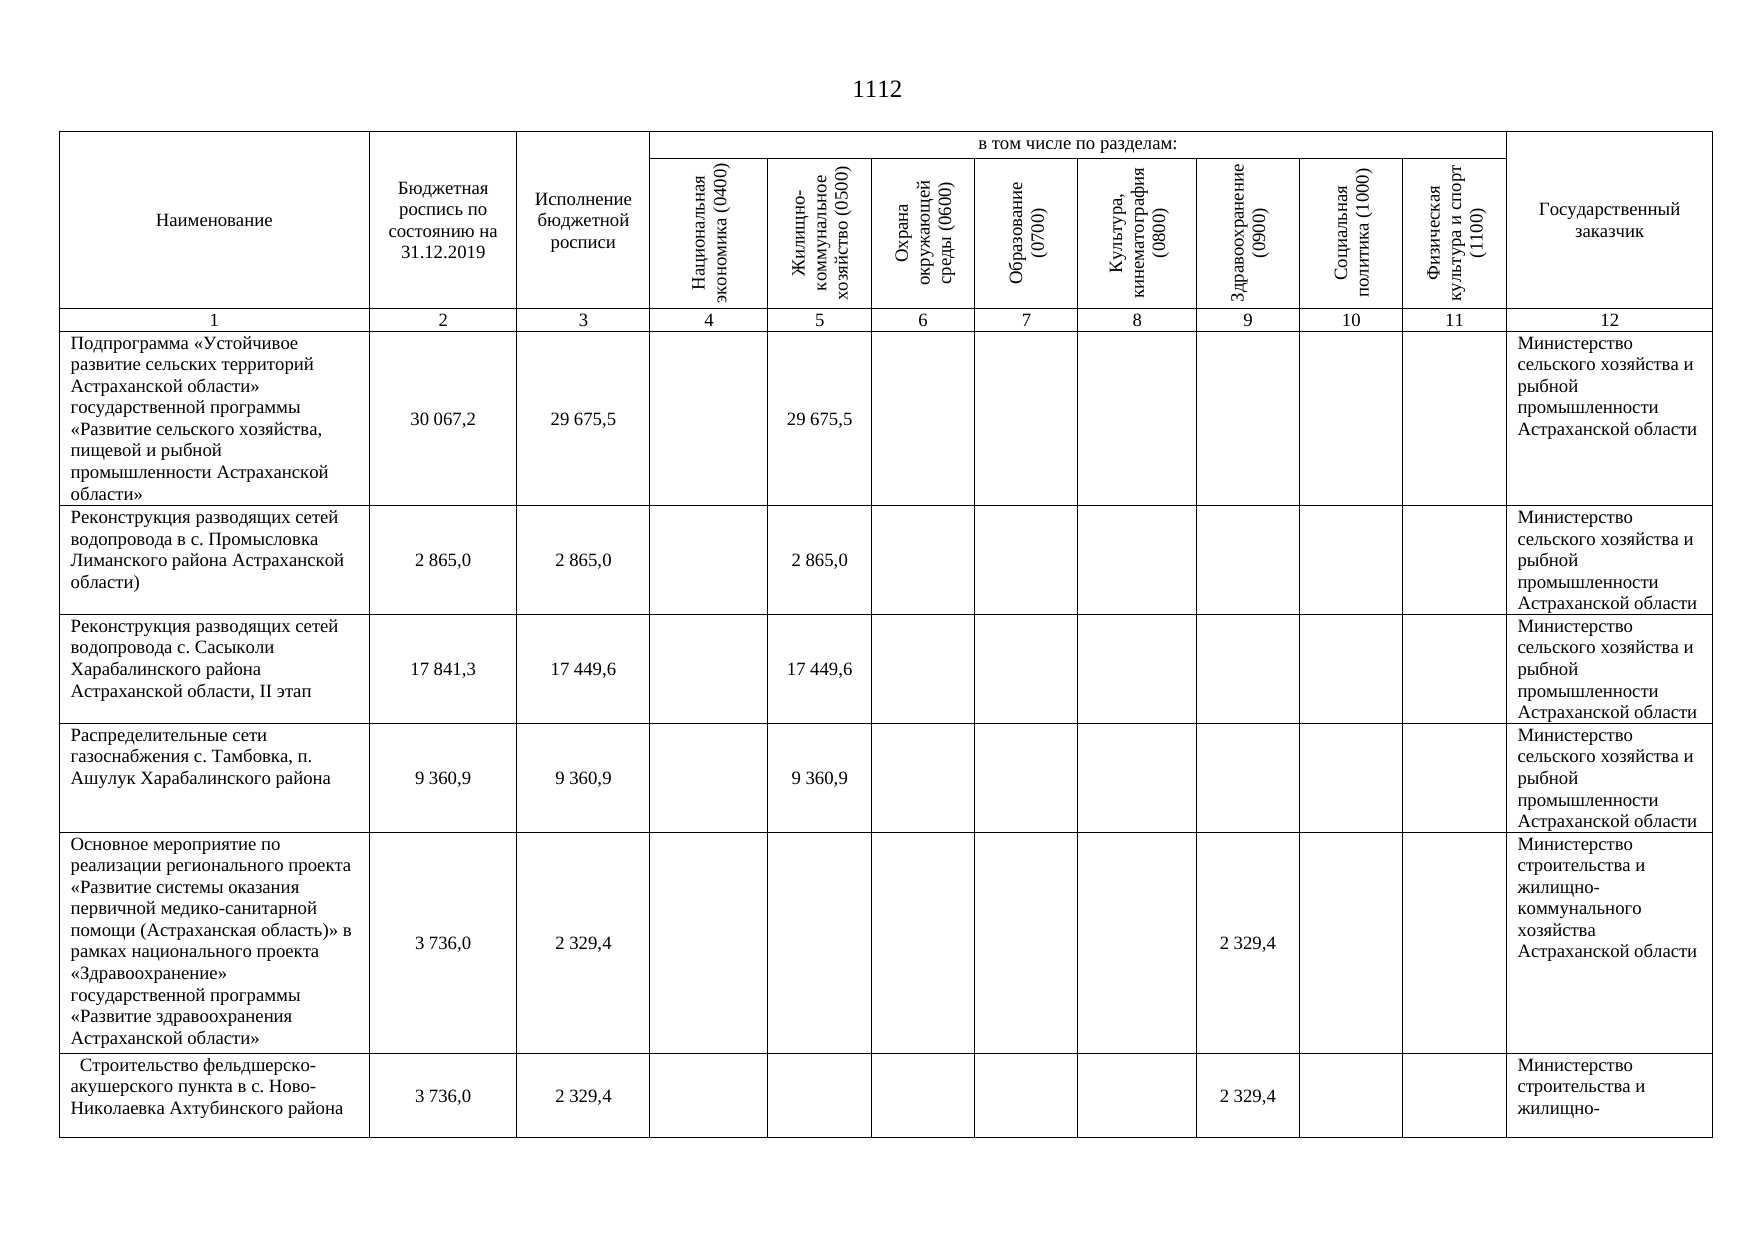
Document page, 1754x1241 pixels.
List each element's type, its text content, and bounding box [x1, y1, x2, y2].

table_cell [1300, 506, 1402, 614]
table_cell Физическая культура и спорт (1100) [1403, 159, 1506, 308]
table_cell [872, 833, 974, 1053]
table_cell 12 [1507, 309, 1712, 331]
table_cell 9 360,9 [768, 724, 871, 832]
table_cell 17 449,6 [517, 615, 649, 723]
table_cell [975, 833, 1077, 1053]
table_cell 6 [872, 309, 974, 331]
table_cell [1197, 724, 1299, 832]
table_cell [650, 724, 767, 832]
table_cell 3 736,0 [370, 833, 516, 1053]
table_cell [975, 506, 1077, 614]
table_cell 7 [975, 309, 1077, 331]
table_cell [1300, 833, 1402, 1053]
table_cell [1300, 615, 1402, 723]
table_cell [1078, 615, 1196, 723]
table_cell [1078, 1054, 1196, 1137]
table_cell 11 [1403, 309, 1506, 331]
table_cell [1078, 724, 1196, 832]
table_cell 4 [650, 309, 767, 331]
table_cell [1078, 332, 1196, 505]
table_cell [1078, 506, 1196, 614]
table_cell Национальная экономика (0400) [650, 159, 767, 308]
table_cell [872, 724, 974, 832]
table_cell Министерство строительства и жилищно-коммунального хозяйства Астраханской области [1507, 1054, 1712, 1137]
table_cell [1403, 724, 1506, 832]
table_cell [650, 615, 767, 723]
table_cell [1300, 724, 1402, 832]
table_cell [975, 332, 1077, 505]
table_cell Министерство сельского хозяйства и рыбной промышленности Астраханской области [1507, 615, 1712, 723]
table_cell [650, 1054, 767, 1137]
table_cell 1 [60, 309, 369, 331]
table_cell 9 360,9 [370, 724, 516, 832]
table_cell 29 675,5 [517, 332, 649, 505]
table_cell [1078, 833, 1196, 1053]
table_cell Подпрограмма «Устойчивое развитие сельских территорий Астраханской области» государственной программы «Развитие сельского хозяйства, пищевой и рыбной промышленности Астраханской области» [60, 332, 369, 505]
table_cell 5 [768, 309, 871, 331]
table_cell 2 [370, 309, 516, 331]
table_cell [768, 1054, 871, 1137]
table_cell [768, 833, 871, 1053]
table_cell Строительство фельдшерско-акушерского пункта в с. Ново-Николаевка Ахтубинского района Астраханской области [60, 1054, 369, 1137]
table_cell Социальная политика (1000) [1300, 159, 1402, 308]
table_cell 29 675,5 [768, 332, 871, 505]
table_cell [975, 615, 1077, 723]
table_header Наименование [60, 132, 369, 308]
table_cell 30 067,2 [370, 332, 516, 505]
table_cell Основное мероприятие по реализации регионального проекта «Развитие системы оказания первичной медико-санитарной помощи (Астраханская область)» в рамках национального проекта «Здравоохранение» государственной программы «Развитие здравоохранения Астраханской области» [60, 833, 369, 1053]
table_cell 9 [1197, 309, 1299, 331]
table_header Бюджетная роспись по состоянию на 31.12.2019 [370, 132, 516, 308]
table_cell 2 329,4 [517, 1054, 649, 1137]
table_cell 17 841,3 [370, 615, 516, 723]
table_cell [1403, 332, 1506, 505]
table_cell Министерство сельского хозяйства и рыбной промышленности Астраханской области [1507, 506, 1712, 614]
table_cell [872, 615, 974, 723]
table_cell Культура, кинематография (0800) [1078, 159, 1196, 308]
table_cell [975, 1054, 1077, 1137]
table_cell [1300, 1054, 1402, 1137]
table_cell Жилищно-коммунальное хозяйство (0500) [768, 159, 871, 308]
table_cell Образование (0700) [975, 159, 1077, 308]
table_header Исполнение бюджетной росписи [517, 132, 649, 308]
table_cell [975, 724, 1077, 832]
table_cell [872, 332, 974, 505]
table_cell [872, 506, 974, 614]
table_header в том числе по разделам: [650, 132, 1506, 158]
table_cell Реконструкция разводящих сетей водопровода с. Сасыколи Харабалинского района Астраханской области, II этап [60, 615, 369, 723]
table_cell Министерство сельского хозяйства и рыбной промышленности Астраханской области [1507, 332, 1712, 505]
table_cell 3 736,0 [370, 1054, 516, 1137]
table_cell [1403, 833, 1506, 1053]
table_cell 8 [1078, 309, 1196, 331]
table_cell 2 329,4 [1197, 833, 1299, 1053]
table_cell Охрана окружающей среды (0600) [872, 159, 974, 308]
table_cell 17 449,6 [768, 615, 871, 723]
table_cell [1403, 506, 1506, 614]
table_cell 2 329,4 [1197, 1054, 1299, 1137]
table_cell [650, 833, 767, 1053]
table_cell Здравоохранение (0900) [1197, 159, 1299, 308]
table_cell 10 [1300, 309, 1402, 331]
table_cell 2 865,0 [370, 506, 516, 614]
table_cell 2 865,0 [517, 506, 649, 614]
table_cell 2 865,0 [768, 506, 871, 614]
table_cell [1403, 1054, 1506, 1137]
table_cell Министерство строительства и жилищно-коммунального хозяйства Астраханской области [1507, 833, 1712, 1053]
table_cell [1197, 506, 1299, 614]
table_cell [650, 332, 767, 505]
table_cell 2 329,4 [517, 833, 649, 1053]
table_cell Министерство сельского хозяйства и рыбной промышленности Астраханской области [1507, 724, 1712, 832]
table_cell [650, 506, 767, 614]
table_cell 9 360,9 [517, 724, 649, 832]
table_cell 3 [517, 309, 649, 331]
table_cell [1197, 332, 1299, 505]
table_cell Реконструкция разводящих сетей водопровода в с. Промысловка Лиманского района Астраханской области) [60, 506, 369, 614]
table_cell [872, 1054, 974, 1137]
table_cell [1197, 615, 1299, 723]
table_cell [1403, 615, 1506, 723]
table_header Государственный заказчик [1507, 132, 1712, 308]
table_cell [1300, 332, 1402, 505]
table_cell Распределительные сети газоснабжения с. Тамбовка, п. Ашулук Харабалинского района [60, 724, 369, 832]
